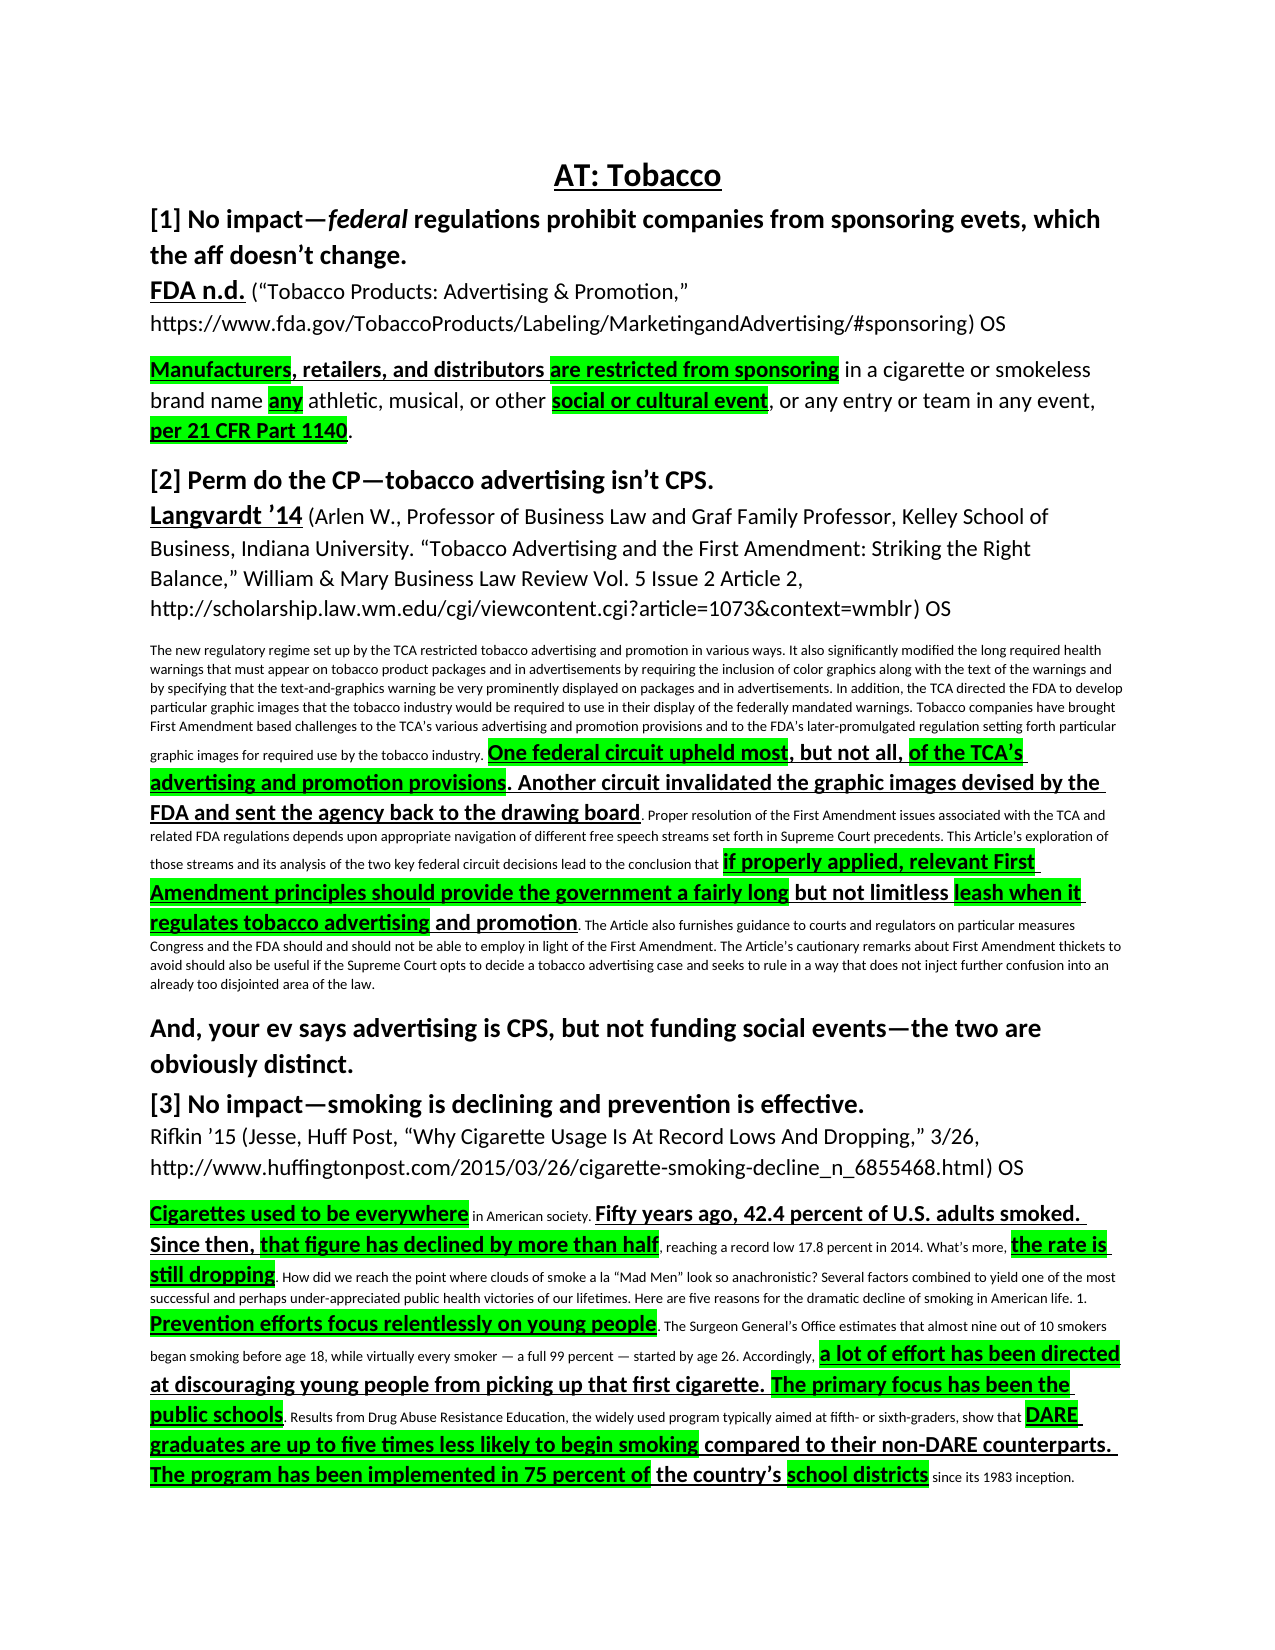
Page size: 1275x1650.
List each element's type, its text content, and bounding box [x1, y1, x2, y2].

subtitle AT: Tobacco [150, 154, 1125, 195]
text Rifkin ’15 (Jesse, Huff Post, “Why Cigarette Usage Is At Record Lows And Dropping,” 3/26, http://www.huffingtonpost.com/2015/03/26/cigarette-smoking-decline_n_6855468.html) OS [150, 1122, 1125, 1181]
subtitle [3] No impact—smoking is declining and prevention is effective. [150, 1087, 1125, 1120]
text FDA n.d. (“Tobacco Products: Advertising & Promotion,” https://www.fda.gov/TobaccoProducts/Labeling/MarketingandAdvertising/#sponsoring) OS [150, 273, 1125, 337]
subtitle And, your ev says advertising is CPS, but not funding social events—the two are obviously distinct. [150, 1011, 1125, 1080]
text Cigarettes used to be everywhere in American society. Fifty years ago, 42.4 percent of U.S. adults smoked. Since then, that figure has declined by more than half, reaching a record low 17.8 percent in 2014. What’s more, the rate is still dropping. How did we reach the point where clouds of smoke a la “Mad Men” look so anachronistic? Several factors combined to yield one of the most successful and perhaps under-appreciated public health victories of our lifetimes. Here are five reasons for the dramatic decline of smoking in American life. 1. Prevention efforts focus relentlessly on young people. The Surgeon General’s Office estimates that almost nine out of 10 smokers began smoking before age 18, while virtually every smoker — a full 99 percent — started by age 26. Accordingly, a lot of effort has been directed at discouraging young people from picking up that first cigarette. The primary focus has been the public schools. Results from Drug Abuse Resistance Education, the widely used program typically aimed at fifth- or sixth-graders, show that DARE graduates are up to five times less likely to begin smoking compared to their non-DARE counterparts. The program has been implemented in 75 percent of the country’s school districts since its 1983 inception. [150, 1199, 1125, 1488]
text Manufacturers, retailers, and distributors are restricted from sponsoring in a cigarette or smokeless brand name any athletic, musical, or other social or cultural event, or any entry or team in any event, per 21 CFR Part 1140. [150, 356, 1125, 444]
subtitle [1] No impact—federal regulations prohibit companies from sponsoring evets, which the aff doesn’t change. [150, 202, 1125, 271]
subtitle [2] Perm do the CP—tobacco advertising isn’t CPS. [150, 463, 1125, 496]
text The new regulatory regime set up by the TCA restricted tobacco advertising and promotion in various ways. It also significantly modified the long required health warnings that must appear on tobacco product packages and in advertisements by requiring the inclusion of color graphics along with the text of the warnings and by specifying that the text-and-graphics warning be very prominently displayed on packages and in advertisements. In addition, the TCA directed the FDA to develop particular graphic images that the tobacco industry would be required to use in their display of the federally mandated warnings. Tobacco companies have brought First Amendment based challenges to the TCA’s various advertising and promotion provisions and to the FDA’s later-promulgated regulation setting forth particular graphic images for required use by the tobacco industry. One federal circuit upheld most, but not all, of the TCA’s advertising and promotion provisions. Another circuit invalidated the graphic images devised by the FDA and sent the agency back to the drawing board. Proper resolution of the First Amendment issues associated with the TCA and related FDA regulations depends upon appropriate navigation of different free speech streams set forth in Supreme Court precedents. This Article’s exploration of those streams and its analysis of the two key federal circuit decisions lead to the conclusion that if properly applied, relevant First Amendment principles should provide the government a fairly long but not limitless leash when it regulates tobacco advertising and promotion. The Article also furnishes guidance to courts and regulators on particular measures Congress and the FDA should and should not be able to employ in light of the First Amendment. The Article’s cautionary remarks about First Amendment thickets to avoid should also be useful if the Supreme Court opts to decide a tobacco advertising case and seeks to rule in a way that does not inject further confusion into an already too disjointed area of the law. [150, 641, 1125, 993]
text Langvardt ’14 (Arlen W., Professor of Business Law and Graf Family Professor, Kelley School of Business, Indiana University. “Tobacco Advertising and the First Amendment: Striking the Right Balance,” William & Mary Business Law Review Vol. 5 Issue 2 Article 2, http://scholarship.law.wm.edu/cgi/viewcontent.cgi?article=1073&context=wmblr) OS [150, 498, 1125, 622]
